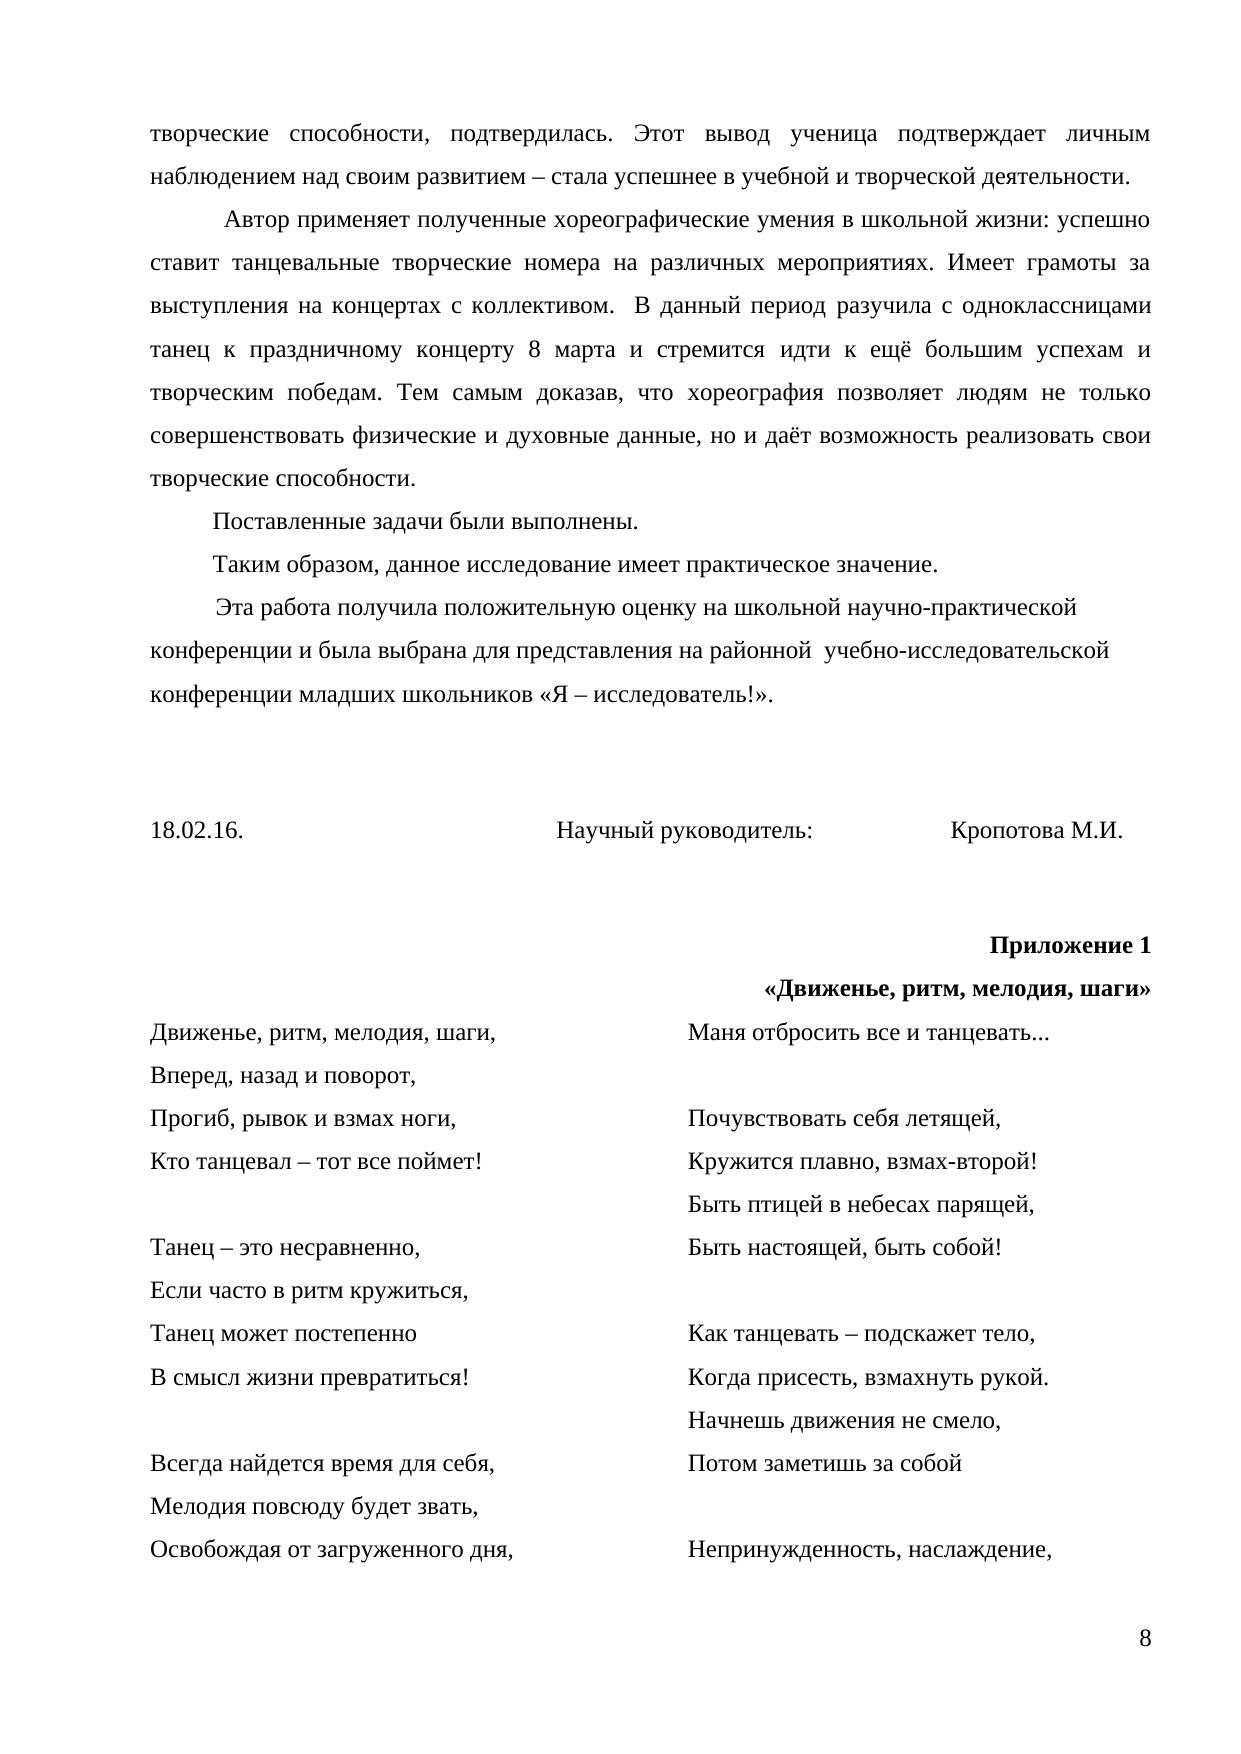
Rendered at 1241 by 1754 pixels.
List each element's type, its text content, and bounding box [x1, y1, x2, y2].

text Таким образом, данное исследование имеет практическое значение. [150, 549, 1152, 578]
text 18.02.16. Научный руководитель: Кропотова М.И. [150, 815, 1152, 844]
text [150, 1017, 614, 1563]
text Приложение 1 [150, 930, 1152, 959]
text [150, 118, 1152, 190]
text Автор применяет полученные хореографические умения в школьной жизни: успешно ставит танцевальные творческие номера на различных мероприятиях. Имеет грамоты за выступления на концертах с коллективом. В данный период разучила с одноклассницами танец к праздничному концерту 8 марта и стремится идти к ещё большим успехам и творческим победам. Тем самым доказав, что хореография позволяет людям не только совершенствовать физические и духовные данные, но и даёт возможность реализовать свои творческие способности. [150, 204, 1152, 492]
text Эта работа получила положительную оценку на школьной научно-практической конференции и была выбрана для представления на районной учебно-исследовательской конференции младших школьников «Я – исследователь!». [150, 592, 1152, 707]
text Поставленные задачи были выполнены. [150, 506, 1152, 535]
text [688, 1017, 1152, 1563]
text «Движенье, ритм, мелодия, шаги» [150, 973, 1152, 1002]
